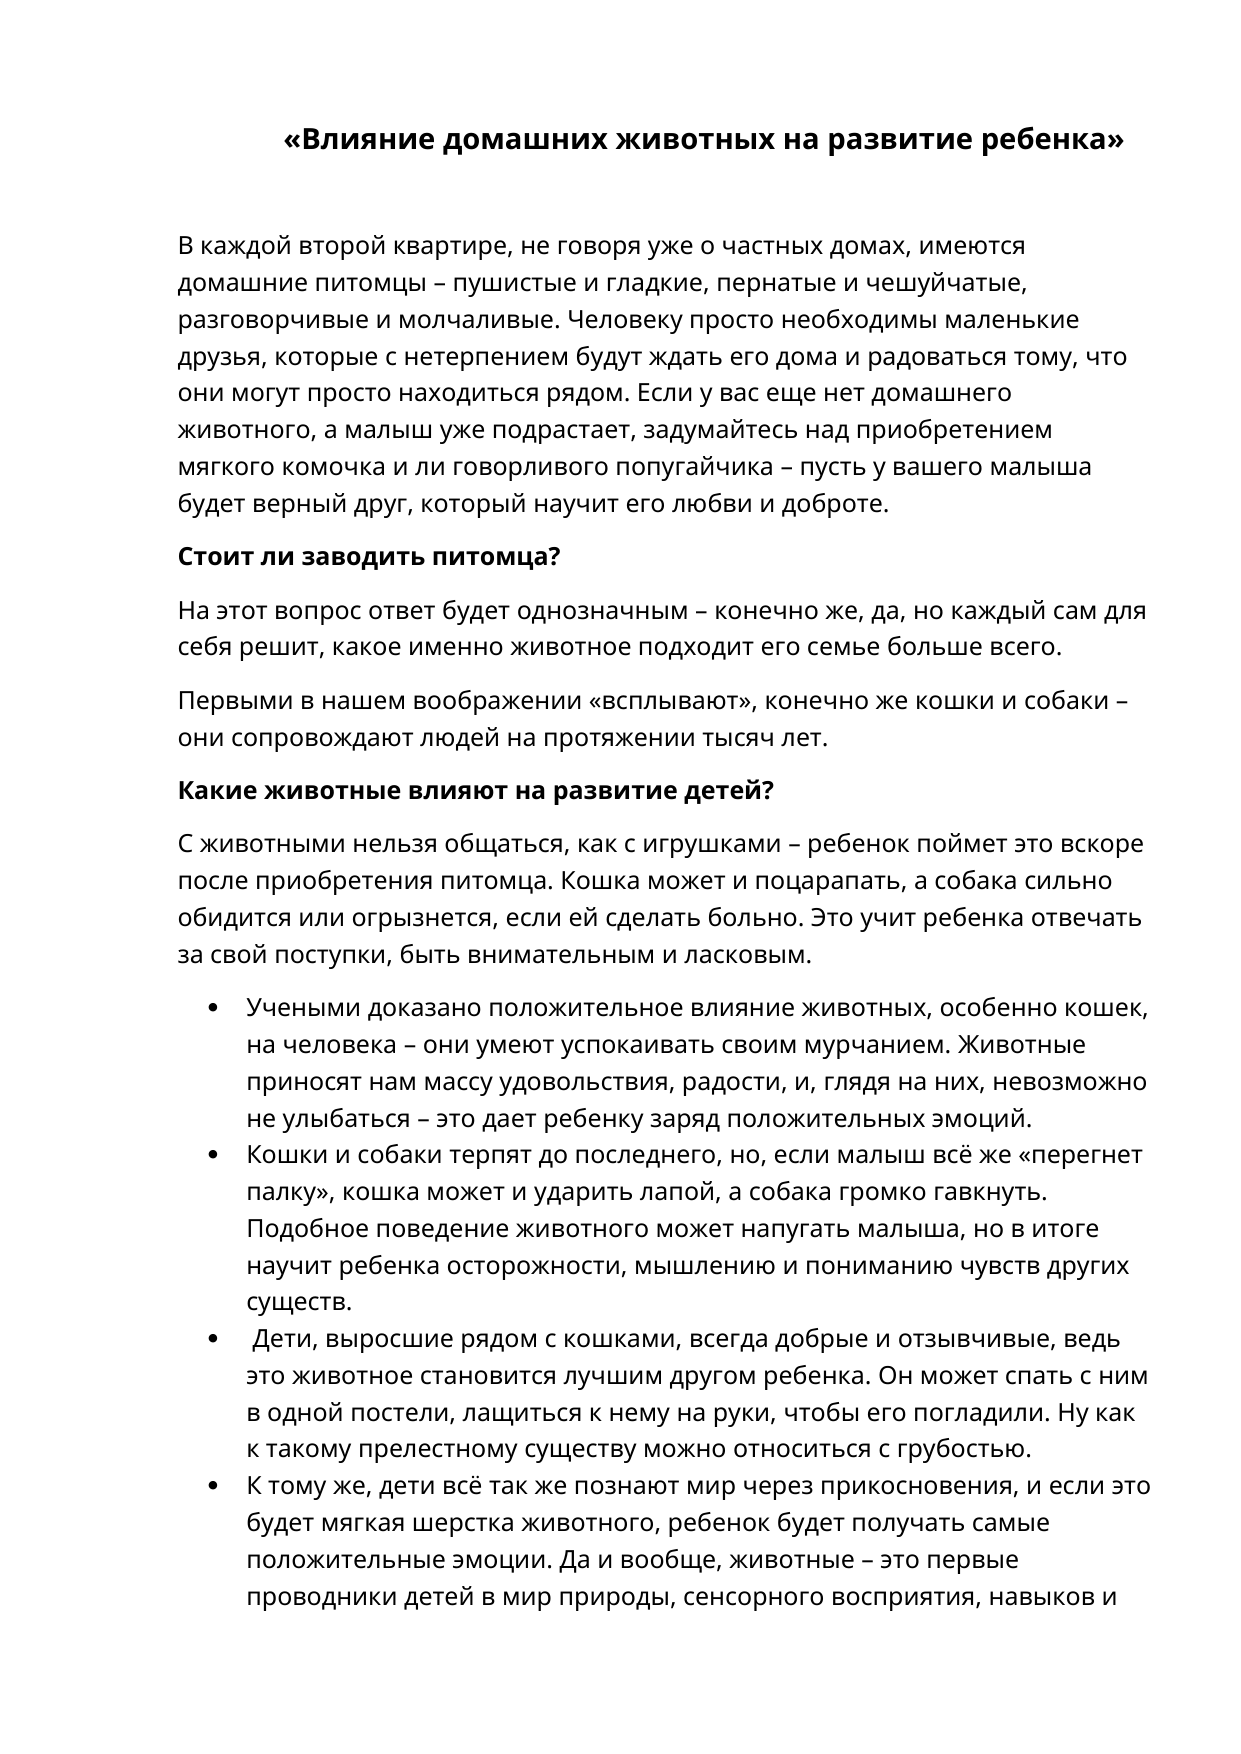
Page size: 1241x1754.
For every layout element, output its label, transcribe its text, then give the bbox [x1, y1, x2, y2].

list Дети, выросшие рядом с кошками, всегда добрые и отзывчивые, ведь это животное становится лучшим другом ребенка. Он может спать с ним в одной постели, лащиться к нему на руки, чтобы его погладили. Ну как к такому прелестному существу можно относиться с грубостью. [208, 1321, 1152, 1465]
text Первыми в нашем воображении «всплывают», конечно же кошки и собаки – они сопровождают людей на протяжении тысяч лет. [177, 682, 1152, 753]
text С животными нельзя общаться, как с игрушками – ребенок поймет это вскоре после приобретения питомца. Кошка может и поцарапать, а собака сильно обидится или огрызнется, если ей сделать больно. Это учит ребенка отвечать за свой поступки, быть внимательным и ласковым. [177, 826, 1152, 971]
text На этот вопрос ответ будет однозначным – конечно же, да, но каждый сам для себя решит, какое именно животное подходит его семье больше всего. [177, 592, 1152, 663]
list Учеными доказано положительное влияние животных, особенно кошек, на человека – они умеют успокаивать своим мурчанием. Животные приносят нам массу удовольствия, радости, и, глядя на них, невозможно не улыбаться – это дает ребенку заряд положительных эмоций. [208, 990, 1152, 1134]
list Кошки и собаки терпят до последнего, но, если малыш всё же «перегнет палку», кошка может и ударить лапой, а собака громко гавкнуть. Подобное поведение животного может напугать малыша, но в итоге научит ребенка осторожности, мышлению и пониманию чувств других существ. [208, 1137, 1152, 1318]
text В каждой второй квартире, не говоря уже о частных домах, имеются домашние питомцы – пушистые и гладкие, пернатые и чешуйчатые, разговорчивые и молчаливые. Человеку просто необходимы маленькие друзья, которые с нетерпением будут ждать его дома и радоваться тому, что они могут просто находиться рядом. Если у вас еще нет домашнего животного, а малыш уже подрастает, задумайтесь над приобретением мягкого комочка и ли говорливого попугайчика – пусть у вашего малыша будет верный друг, который научит его любви и доброте. [177, 228, 1152, 519]
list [208, 1468, 1152, 1612]
text «Влияние домашних животных на развитие ребенка» [177, 118, 1152, 158]
text Какие животные влияют на развитие детей? [177, 773, 1152, 807]
text Стоит ли заводить питомца? [177, 539, 1152, 573]
